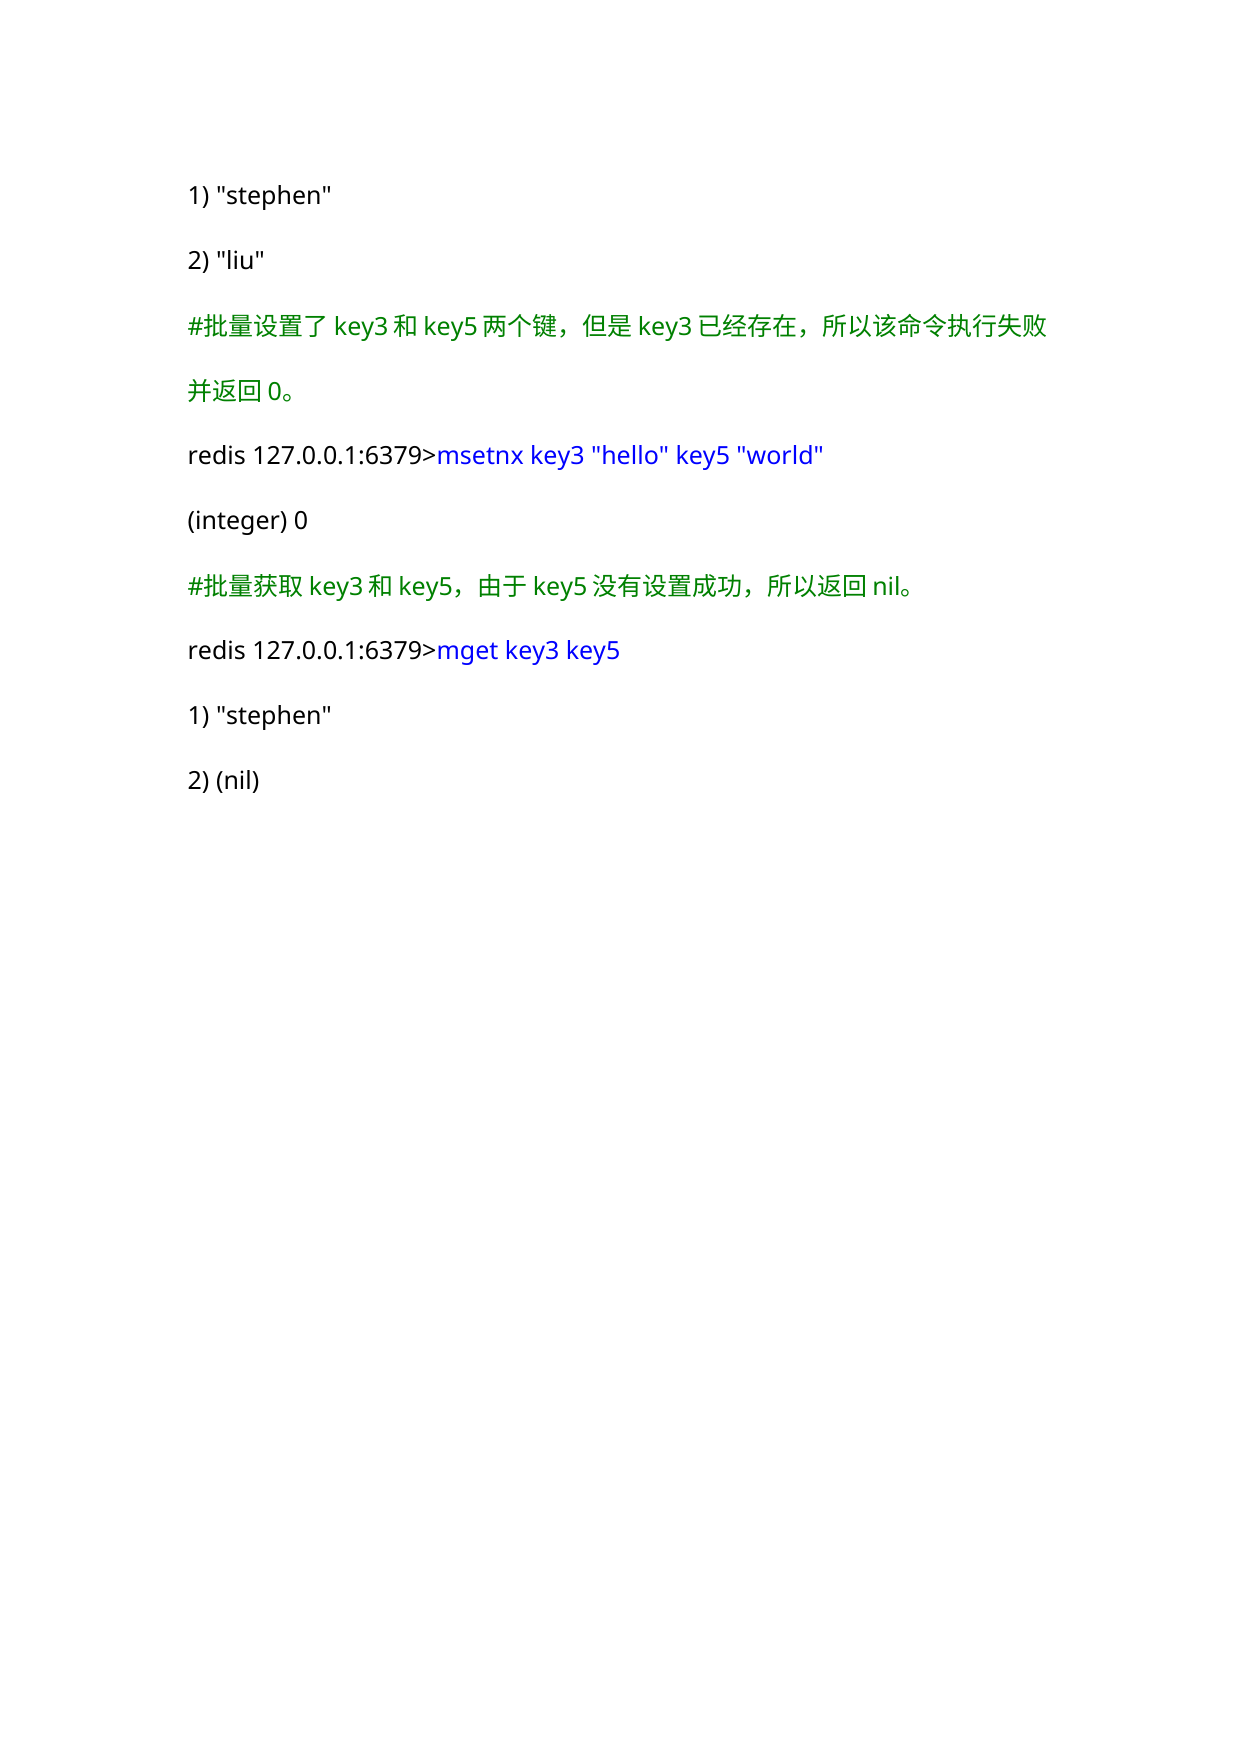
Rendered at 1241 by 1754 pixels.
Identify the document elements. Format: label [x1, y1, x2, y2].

text [187, 162, 1053, 812]
